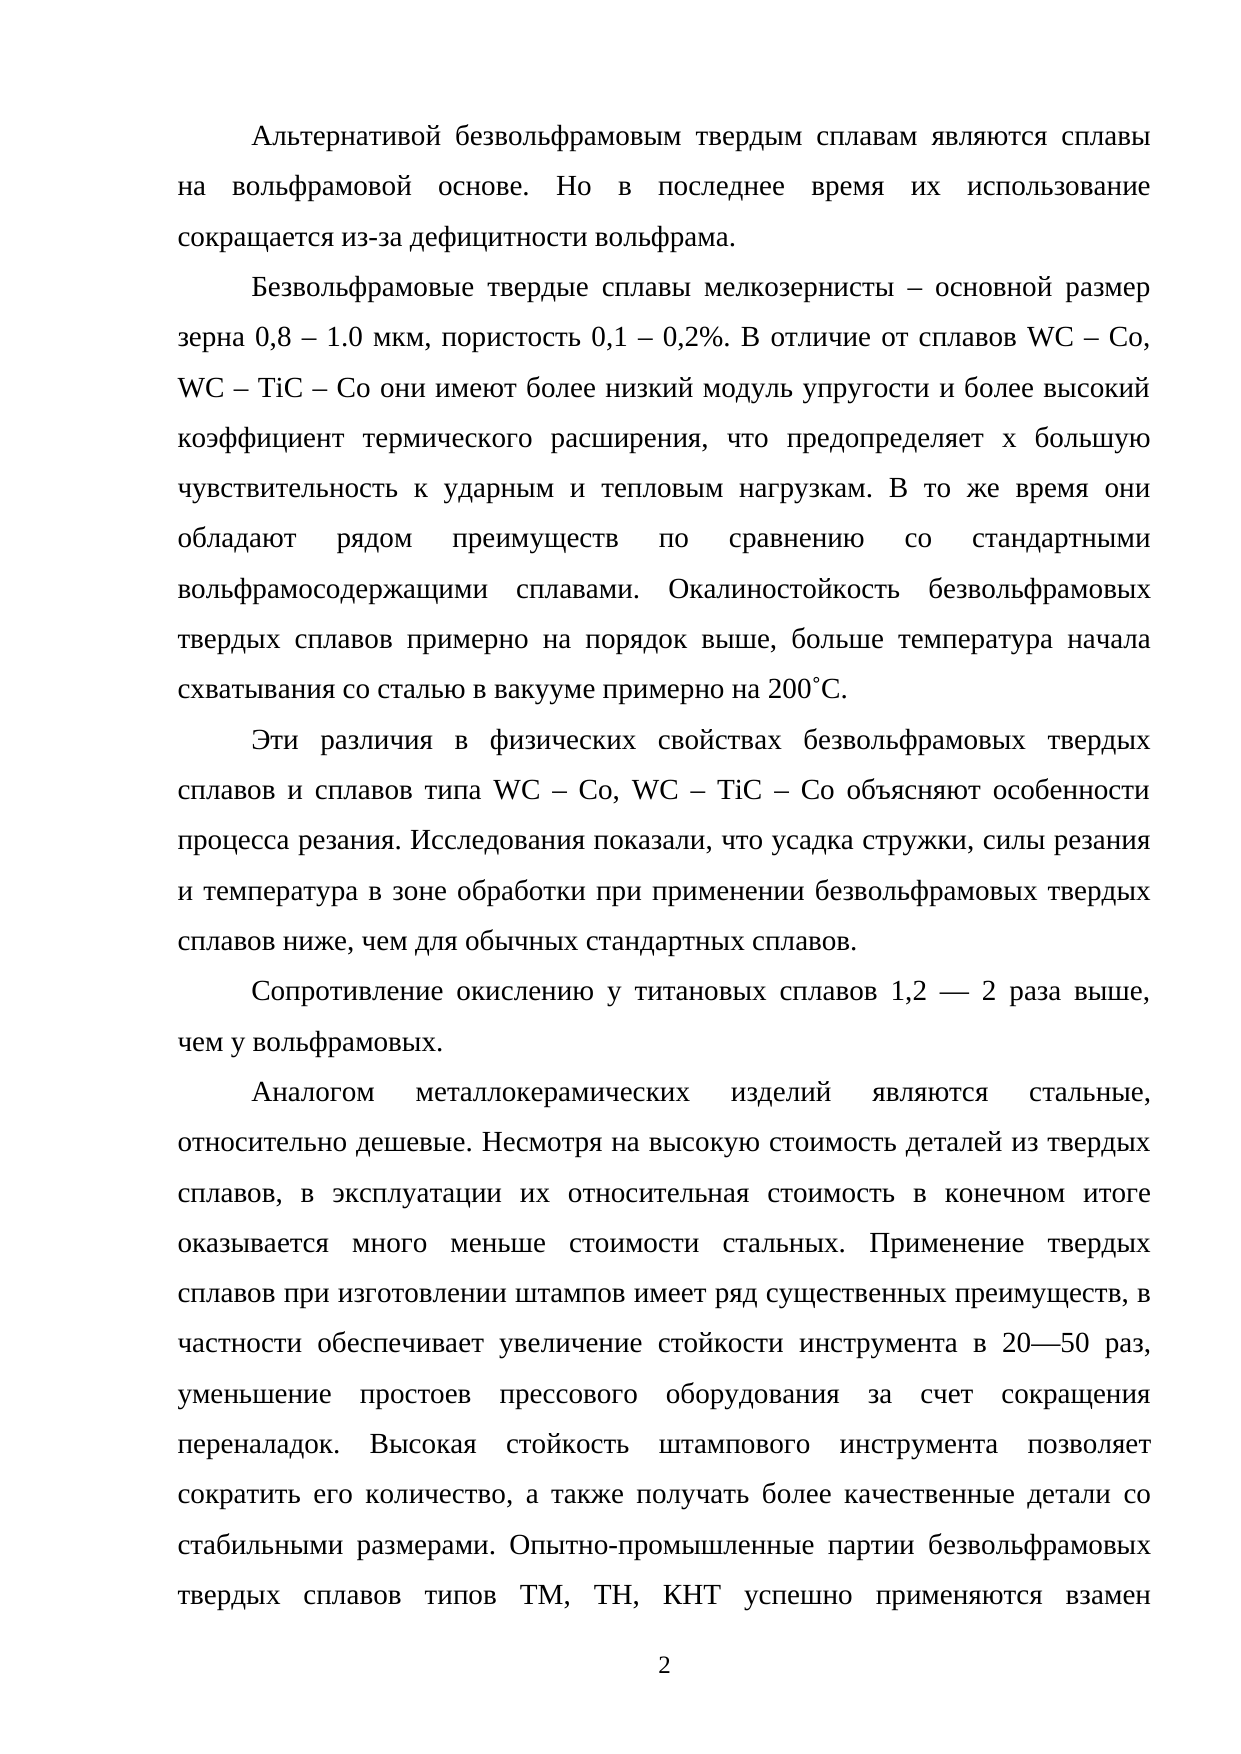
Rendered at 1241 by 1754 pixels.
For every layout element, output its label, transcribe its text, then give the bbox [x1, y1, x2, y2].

text Сопротивление окислению у титановых сплавов 1,2 — 2 раза выше, чем у вольфрамовых. [177, 973, 1152, 1057]
text Эти различия в физических свойствах безвольфрамовых твердых сплавов и сплавов типа WC – Co, WC – TiC – Co объясняют особенности процесса резания. Исследования показали, что усадка стружки, силы резания и температура в зоне обработки при применении безвольфрамовых твердых сплавов ниже, чем для обычных стандартных сплавов. [177, 722, 1152, 957]
text Безвольфрамовые твердые сплавы мелкозернисты – основной размер зерна 0,8 – 1.0 мкм, пористость 0,1 – 0,2%. В отличие от сплавов WC – Co, WC – TiC – Co они имеют более низкий модуль упругости и более высокий коэффициент термического расширения, что предопределяет х большую чувствительность к ударным и тепловым нагрузкам. В то же время они обладают рядом преимуществ по сравнению со стандартными вольфрамосодержащими сплавами. Окалиностойкость безвольфрамовых твердых сплавов примерно на порядок выше, больше температура начала схватывания со сталью в вакууме примерно на 200˚С. [177, 269, 1152, 705]
text Альтернативой безвольфрамовым твердым сплавам являются сплавы на вольфрамовой основе. Но в последнее время их использование сокращается из-за дефицитности вольфрама. [177, 118, 1152, 252]
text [177, 1074, 1152, 1611]
